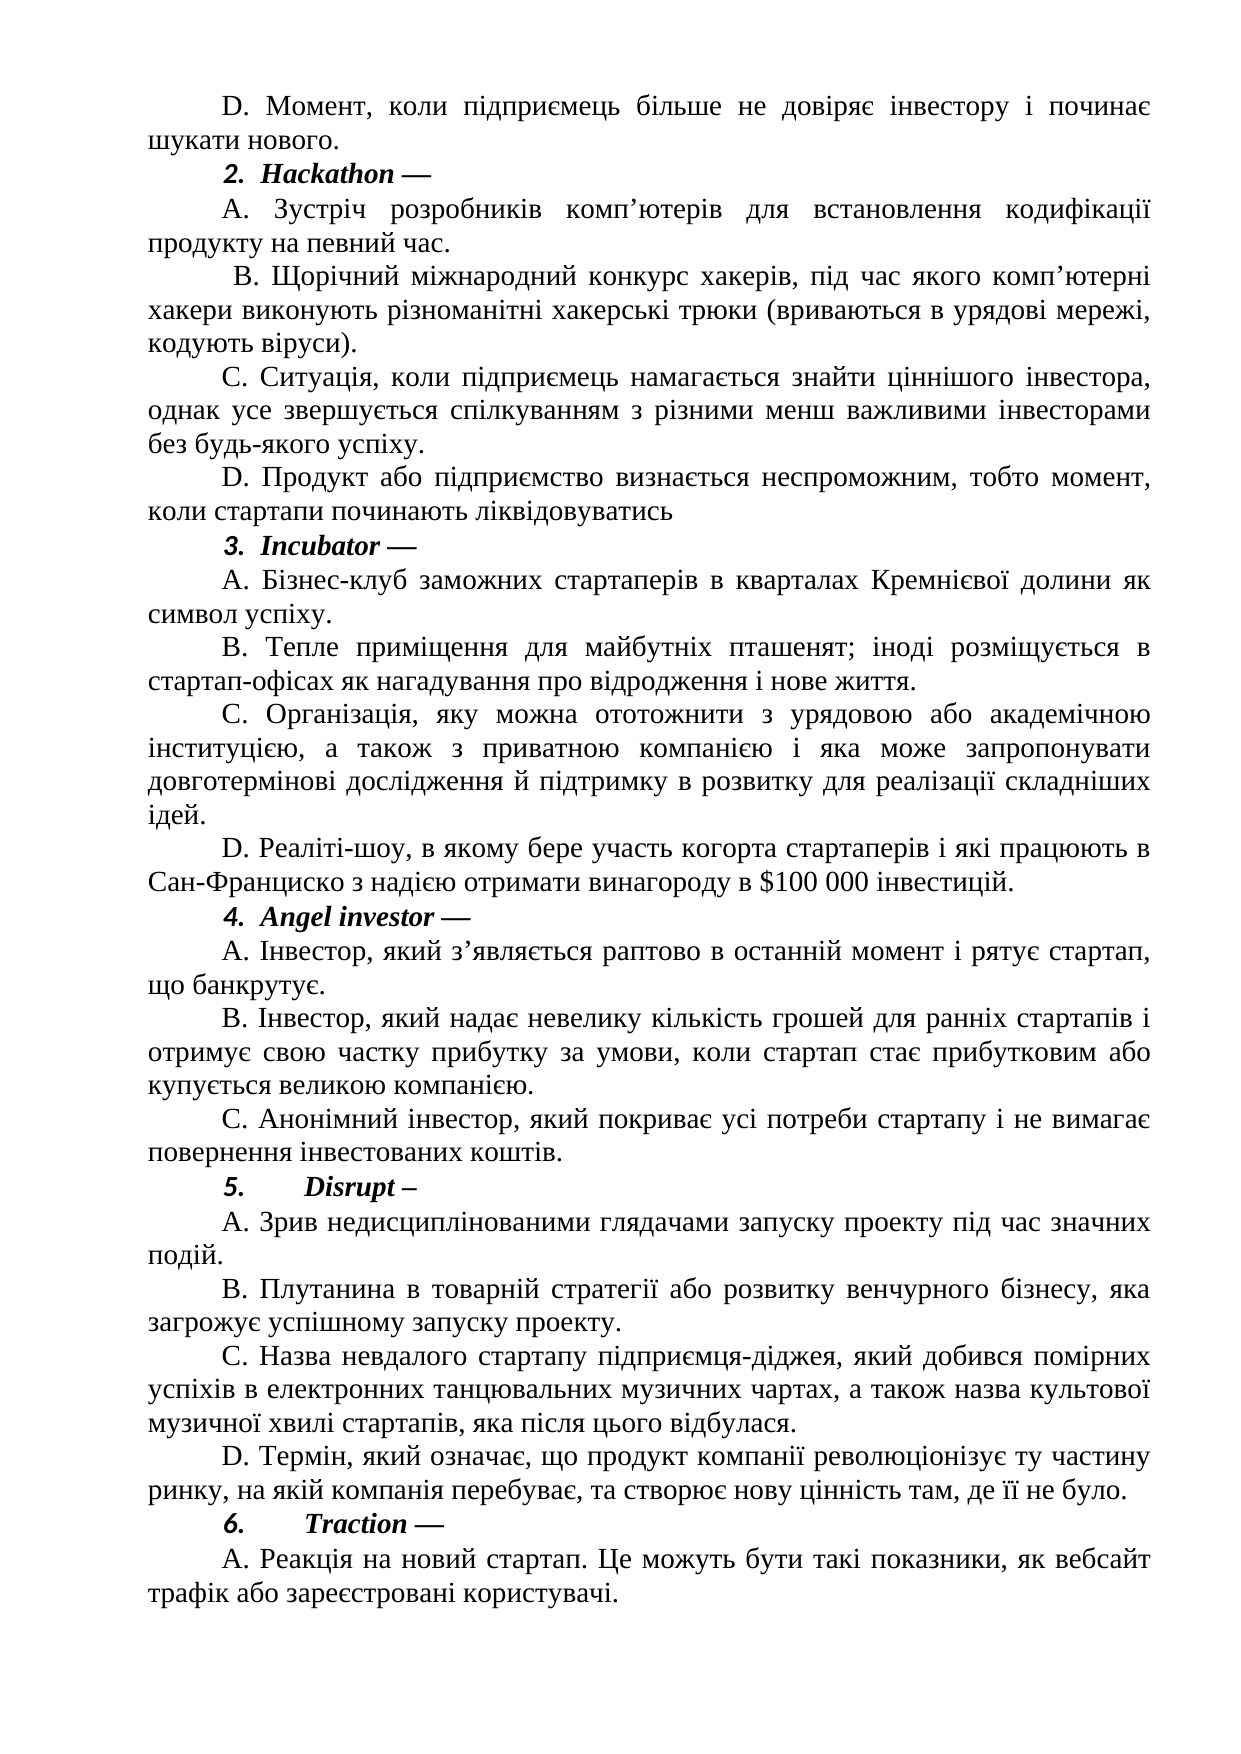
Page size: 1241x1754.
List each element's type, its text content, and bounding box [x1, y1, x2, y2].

text B. Плутанина в товарній стратегії або розвитку венчурного бізнесу, яка загрожує успішному запуску проекту. [148, 1271, 1152, 1338]
text В. Тепле приміщення для майбутніх пташенят; іноді розміщується в стартап-офісах як нагадування про відродження і нове життя. [148, 629, 1152, 696]
text A. Інвестор, який з’являється раптово в останній момент і рятує стартап, що банкрутує. [148, 933, 1152, 1000]
text C. Анонімний інвестор, який покриває усі потреби стартапу і не вимагає повернення інвестованих коштів. [148, 1101, 1152, 1168]
list Traction — [148, 1506, 1152, 1541]
text А. Зустріч розробників комп’ютерів для встановлення кодифікації продукту на певний час. [148, 191, 1152, 258]
list Angel investor — [148, 898, 1152, 933]
text A. Реакція на новий стартап. Це можуть бути такі показники, як вебсайт трафік або зареєстровані користувачі. [148, 1541, 1152, 1608]
text А. Бізнес-клуб заможних стартаперів в кварталах Кремнієвої долини як символ успіху. [148, 562, 1152, 629]
text C. Назва невдалого стартапу підприємця-діджея, який добився помірних успіхів в електронних танцювальних музичних чартах, а також назва культової музичної хвилі стартапів, яка після цього відбулася. [148, 1338, 1152, 1438]
text A. Зрив недисциплінованими глядачами запуску проекту під час значних подій. [148, 1204, 1152, 1271]
text С. Ситуація, коли підприємець намагається знайти ціннішого інвестора, однак усе звершується спілкуванням з різними менш важливими інвесторами без будь-якого успіху. [148, 359, 1152, 459]
text D. Термін, який означає, що продукт компанії революціонізує ту частину ринку, на якій компанія перебуває, та створює нову цінність там, де її не було. [148, 1438, 1152, 1506]
list Incubator — [148, 527, 1152, 562]
list Hackathon — [148, 156, 1152, 191]
list Disrupt – [148, 1168, 1152, 1204]
text D. Момент, коли підприємець більше не довіряє інвестору і починає шукати нового. [148, 88, 1152, 156]
text D. Реаліті-шоу, в якому бере участь когорта стартаперів і які працюють в Сан-Франциско з надією отримати винагороду в $100 000 інвестицій. [148, 831, 1152, 898]
text B. Щорічний міжнародний конкурс хакерів, під час якого комп’ютерні хакери виконують різноманітні хакерські трюки (вриваються в урядові мережі, кодують віруси). [148, 258, 1152, 359]
text D. Продукт або підприємство визнається неспроможним, тобто момент, коли стартапи починають ліквідовуватись [148, 459, 1152, 527]
text C. Організація, яку можна ототожнити з урядовою або академічною інституцією, а також з приватною компанією і яка може запропонувати довготермінові дослідження й підтримку в розвитку для реалізації складніших ідей. [148, 696, 1152, 831]
text B. Інвестор, який надає невелику кількість грошей для ранніх стартапів і отримує свою частку прибутку за умови, коли стартап стає прибутковим або купується великою компанією. [148, 1000, 1152, 1101]
